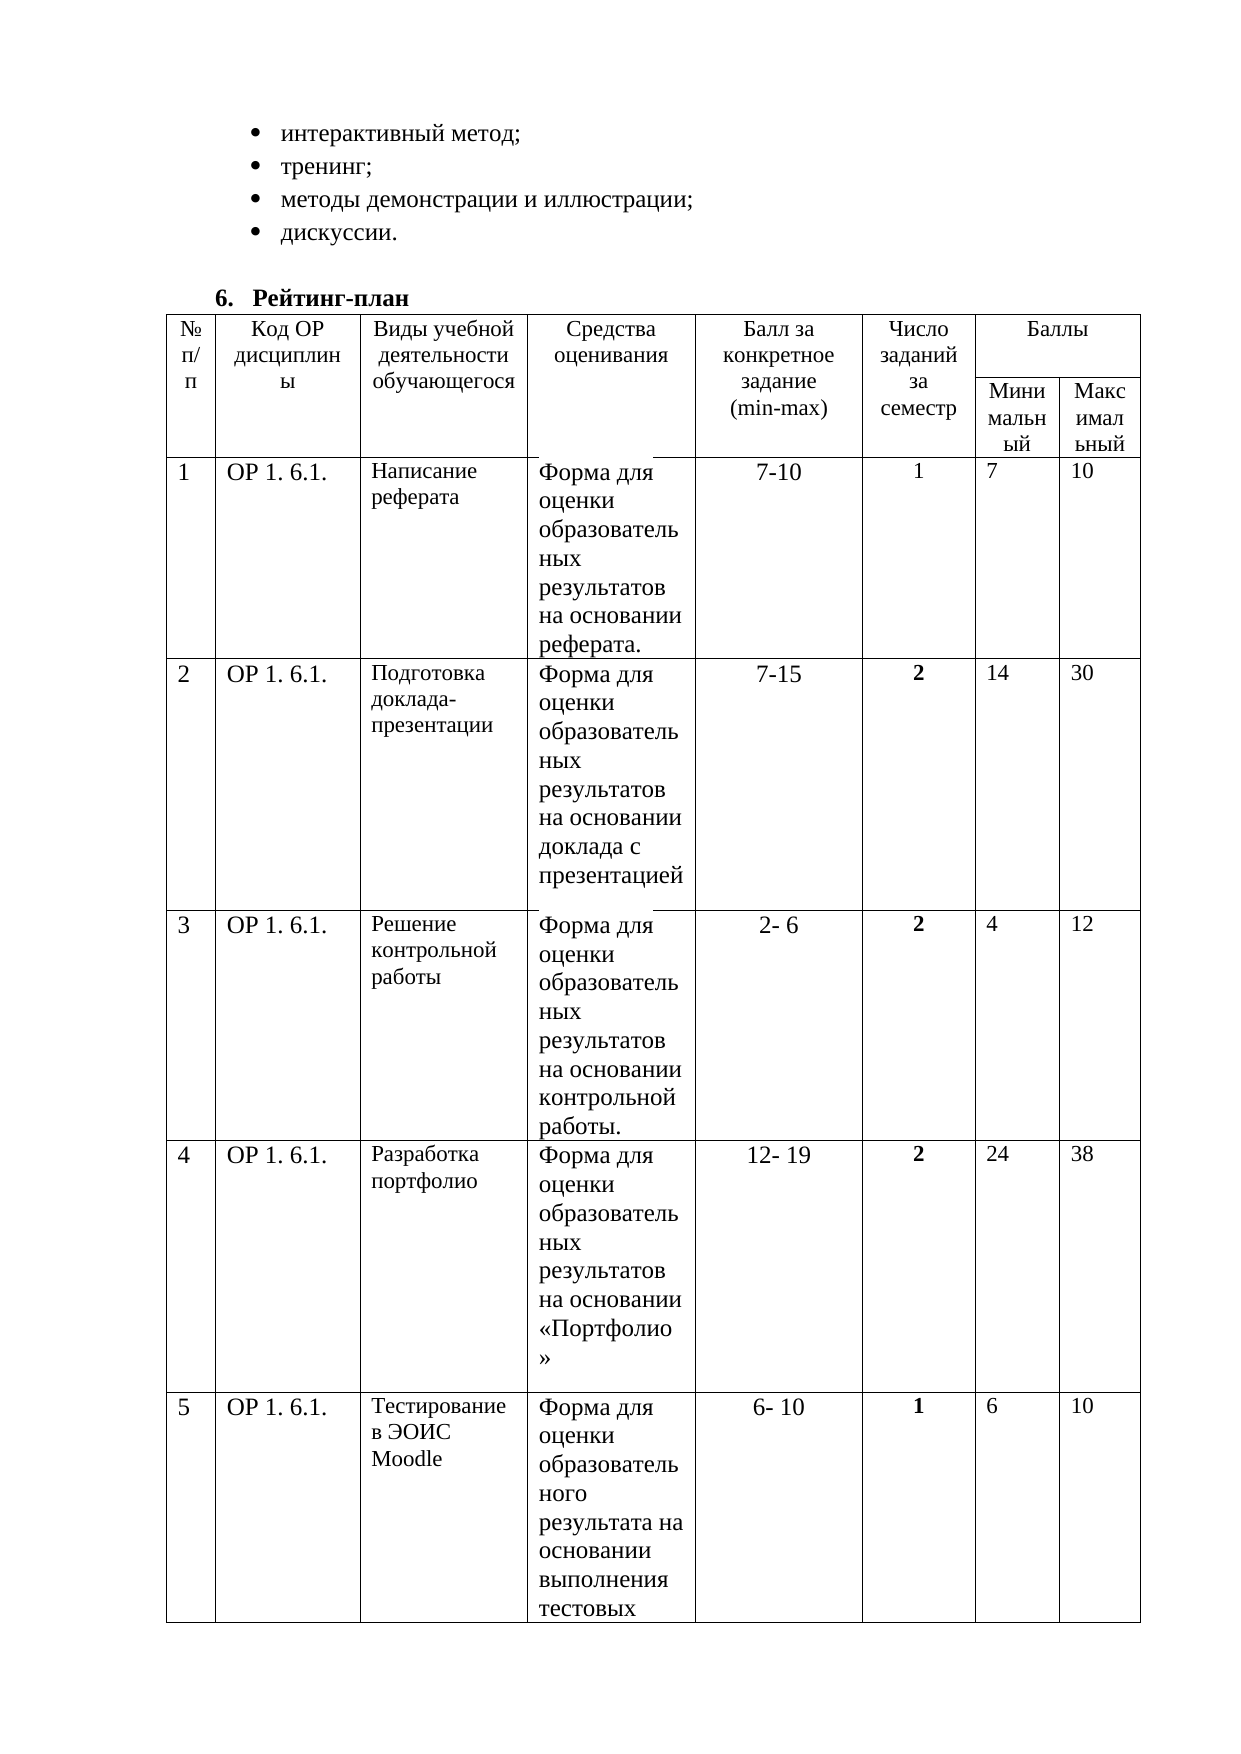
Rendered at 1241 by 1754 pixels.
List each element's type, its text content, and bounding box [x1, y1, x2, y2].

table_cell 1 [863, 1393, 975, 1622]
table_cell 38 [1060, 1141, 1140, 1391]
table_cell 7 [976, 458, 1059, 658]
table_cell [361, 1393, 527, 1622]
table_header Средства оценивания [528, 315, 695, 456]
table_cell Ор 1. 6.1. [216, 659, 360, 909]
table_cell 2- 6 [696, 911, 862, 1140]
table_header Балл за конкретное задание (min-max) [696, 315, 862, 456]
table_cell Максимальный [1060, 378, 1140, 456]
table_cell 14 [976, 659, 1059, 909]
table_cell 6- 10 [696, 1393, 862, 1622]
table_cell 2 [863, 911, 975, 1140]
table_header Код ОР дисциплины [216, 315, 360, 456]
table_header Число заданий за семестр [863, 315, 975, 456]
table_cell 7-15 [696, 659, 862, 909]
table_cell Форма для оценки образовательных результатов на основании «Портфолио» [528, 1141, 695, 1391]
table_cell 1 [863, 458, 975, 658]
list дискуссии. [177, 217, 1152, 246]
table_cell 6 [976, 1393, 1059, 1622]
list методы демонстрации и иллюстрации; [177, 184, 1152, 213]
table_cell 5 [167, 1393, 215, 1622]
table_cell 1 [167, 458, 215, 658]
table_cell 2 [167, 659, 215, 909]
table_cell Форма для оценки образовательных результатов на основании контрольной работы. [528, 911, 695, 1140]
table_cell Ор 1. 6.1. [216, 458, 360, 658]
table_cell Ор 1. 6.1. [216, 1141, 360, 1391]
table_cell 24 [976, 1141, 1059, 1391]
table_cell Разработка портфолио [361, 1141, 527, 1391]
table_cell Подготовка доклада- презентации [361, 659, 527, 909]
table_cell Ор 1. 6.1. [216, 911, 360, 1140]
table_cell 12- 19 [696, 1141, 862, 1391]
table_header Виды учебной деятельности обучающегося [361, 315, 527, 456]
table_cell 10 [1060, 458, 1140, 658]
table_header Баллы [976, 315, 1140, 377]
table_cell Минимальный [976, 378, 1059, 456]
table_cell 4 [167, 1141, 215, 1391]
table_cell Ор 1. 6.1. [216, 1393, 360, 1622]
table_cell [528, 1393, 695, 1622]
table_cell 12 [1060, 911, 1140, 1140]
table_cell 4 [976, 911, 1059, 1140]
table_cell 2 [863, 1141, 975, 1391]
table_cell 30 [1060, 659, 1140, 909]
table_cell Решение контрольной работы [361, 911, 527, 1140]
table_cell 2 [863, 659, 975, 909]
table_cell 7-10 [696, 458, 862, 658]
table_header № п/п [167, 315, 215, 456]
table_cell Форма для оценки образовательных результатов на основании реферата. [581, 458, 695, 658]
list тренинг; [177, 151, 1152, 180]
list Рейтинг-план [215, 283, 1152, 312]
list интерактивный метод; [177, 118, 1152, 147]
table_cell Написание реферата [361, 458, 527, 658]
table_cell 10 [1060, 1393, 1140, 1622]
table_cell 3 [167, 911, 215, 1140]
table_cell Форма для оценки образовательных результатов на основании доклада с презентацией [528, 659, 695, 909]
